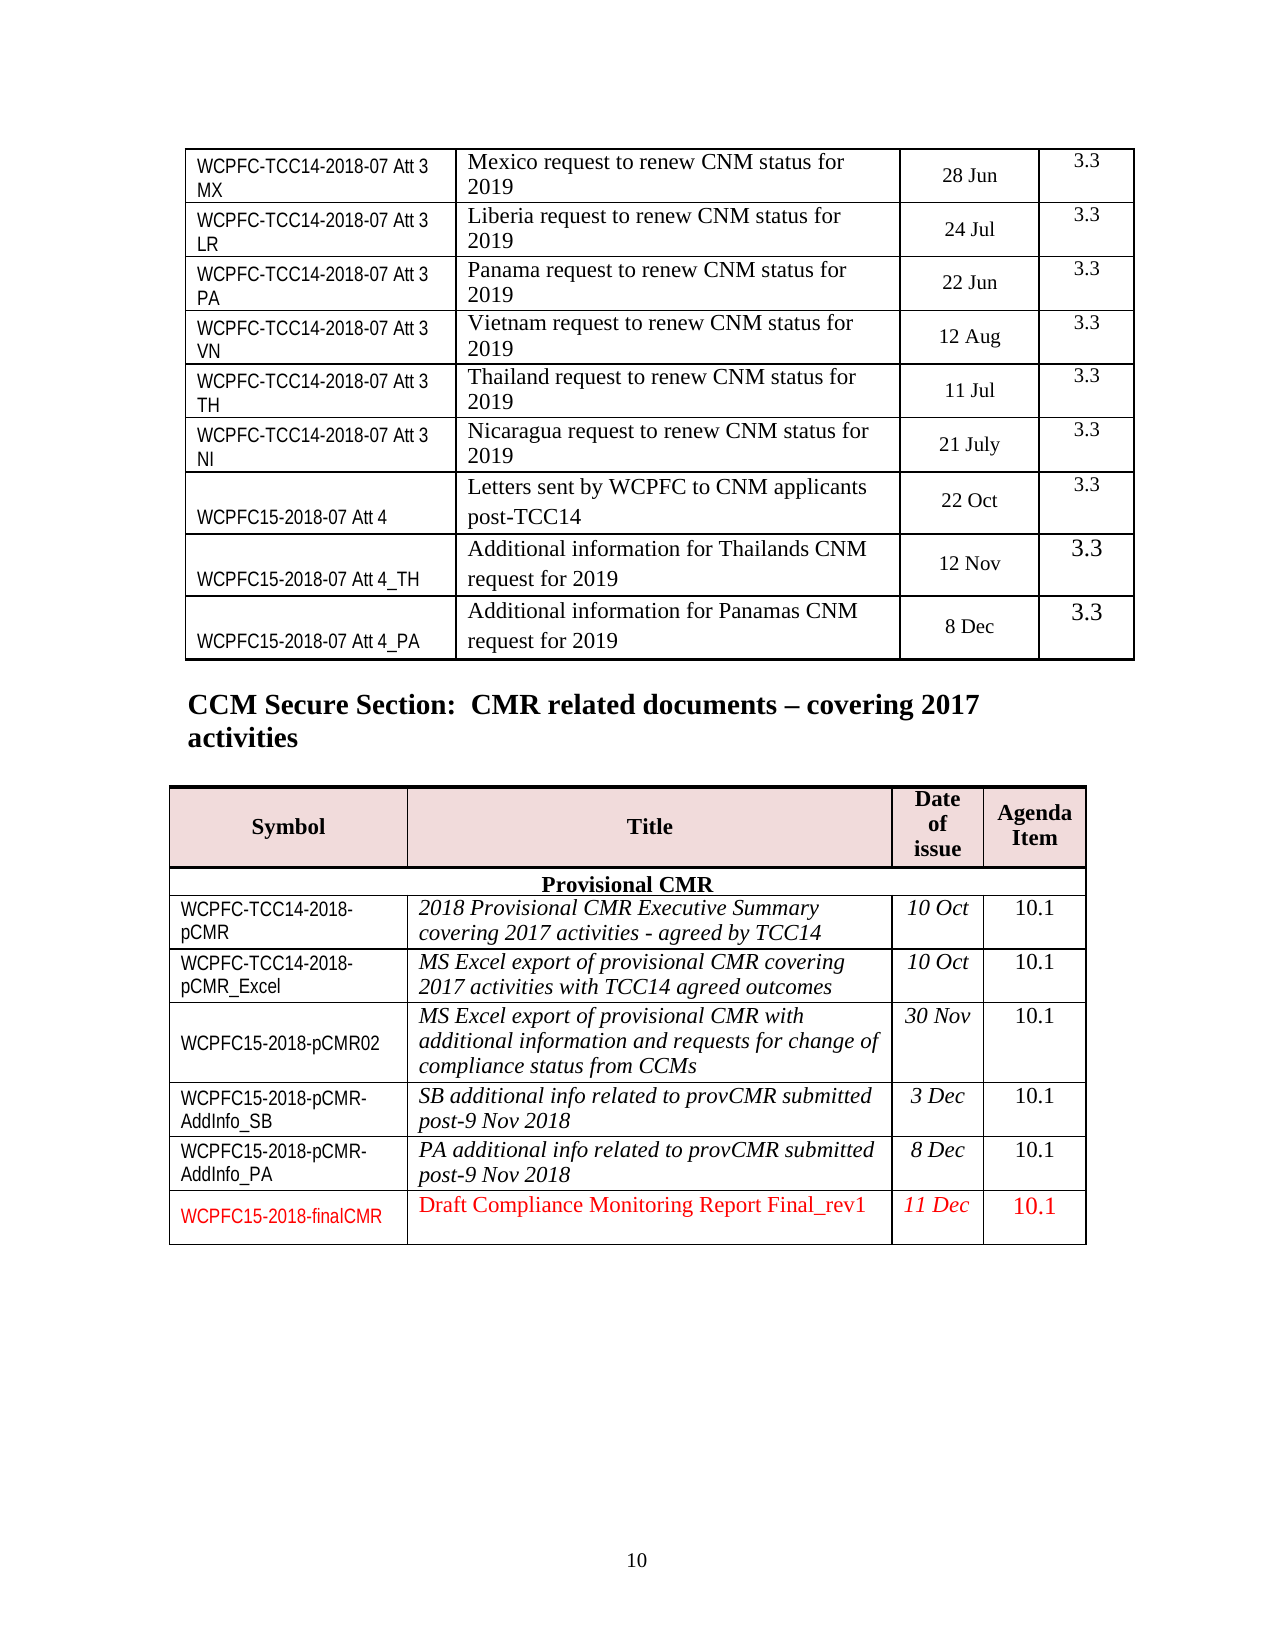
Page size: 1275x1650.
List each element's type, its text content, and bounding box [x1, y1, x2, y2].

table_cell 11 Dec [893, 1191, 983, 1243]
table_header Symbol [170, 789, 407, 866]
table_cell MS Excel export of provisional CMR with additional information and requests for change of compliance status from CCMs [408, 1003, 891, 1082]
table_cell SB additional info related to provCMR submitted post-9 Nov 2018 [408, 1083, 891, 1136]
table_cell 11 Jul [901, 365, 1038, 417]
table_cell 12 Nov [901, 535, 1038, 595]
table_header Agenda Item [984, 789, 1085, 866]
table_cell MS Excel export of provisional CMR covering 2017 activities with TCC14 agreed outcomes [408, 950, 891, 1002]
table_cell 10.1 [984, 1083, 1085, 1136]
table_cell Nicaragua request to renew CNM status for 2019 [457, 418, 899, 471]
table_cell WCPFC15-2018-07 Att 4 [186, 473, 455, 533]
table_cell 10.1 [984, 896, 1085, 948]
table_cell Provisional CMR [170, 869, 1085, 894]
table_cell WCPFC15-2018-pCMR- AddInfo_SB [170, 1083, 407, 1136]
table_cell WCPFC15-2018-pCMR- AddInfo_PA [170, 1137, 407, 1189]
table_cell 3.3 [1040, 365, 1133, 417]
table_cell Vietnam request to renew CNM status for 2019 [457, 311, 899, 363]
table_cell 10.1 [984, 1137, 1085, 1189]
table_header 3.3 [1040, 150, 1133, 202]
table_cell Draft Compliance Monitoring Report Final_rev1 [408, 1191, 891, 1243]
table_cell PA additional info related to provCMR submitted post-9 Nov 2018 [408, 1137, 891, 1189]
table_header Title [408, 789, 891, 866]
table_header 28 Jun [901, 150, 1038, 202]
table_cell Additional information for Panamas CNM request for 2019 [457, 597, 899, 658]
table_cell 10 Oct [893, 896, 983, 948]
table_cell 10 Oct [893, 950, 983, 1002]
table_cell 3.3 [1040, 311, 1133, 363]
table_cell 3 Dec [893, 1083, 983, 1136]
table_cell WCPFC-TCC14-2018-07 Att 3 PA [186, 257, 455, 309]
table_cell 8 Dec [893, 1137, 983, 1189]
table_header Date of issue [893, 789, 983, 866]
table_cell 8 Dec [901, 597, 1038, 658]
table_cell WCPFC-TCC14-2018-07 Att 3 VN [186, 311, 455, 363]
table_cell Panama request to renew CNM status for 2019 [457, 257, 899, 309]
table_cell 10.1 [984, 1191, 1085, 1243]
table_cell 2018 Provisional CMR Executive Summary covering 2017 activities - agreed by TCC14 [408, 896, 891, 948]
table_cell Liberia request to renew CNM status for 2019 [457, 203, 899, 256]
table_cell Letters sent by WCPFC to CNM applicants post-TCC14 [457, 473, 899, 533]
table_cell WCPFC-TCC14-2018-07 Att 3 TH [186, 365, 455, 417]
table_cell WCPFC-TCC14-2018- pCMR_Excel [170, 950, 407, 1002]
table_cell WCPFC15-2018-07 Att 4_TH [186, 535, 455, 595]
table_cell 30 Nov [893, 1003, 983, 1082]
table_cell Additional information for Thailands CNM request for 2019 [457, 535, 899, 595]
table_cell WCPFC-TCC14-2018-07 Att 3 LR [186, 203, 455, 256]
table_cell 3.3 [1040, 597, 1133, 658]
table_header Mexico request to renew CNM status for 2019 [457, 150, 899, 202]
table_cell WCPFC-TCC14-2018-07 Att 3 NI [186, 418, 455, 471]
table_cell 3.3 [1040, 257, 1133, 309]
table_cell WCPFC-TCC14-2018- pCMR [170, 896, 407, 948]
table_cell 3.3 [1040, 535, 1133, 595]
table_cell WCPFC15-2018-pCMR02 [170, 1003, 407, 1082]
table_cell 12 Aug [901, 311, 1038, 363]
table_header WCPFC-TCC14-2018-07 Att 3 MX [186, 150, 455, 202]
table_cell 24 Jul [901, 203, 1038, 256]
table_cell 22 Jun [901, 257, 1038, 309]
table_cell 10.1 [984, 1003, 1085, 1082]
table_cell 3.3 [1040, 473, 1133, 533]
text CCM Secure Section: CMR related documents – covering 2017 activities [187, 687, 984, 754]
table_cell WCPFC15-2018-finalCMR [170, 1191, 407, 1243]
table_cell 3.3 [1040, 203, 1133, 256]
table_cell 3.3 [1040, 418, 1133, 471]
table_cell 10.1 [984, 950, 1085, 1002]
table_cell 22 Oct [901, 473, 1038, 533]
table_cell Thailand request to renew CNM status for 2019 [457, 365, 899, 417]
table_cell 21 July [901, 418, 1038, 471]
table_cell WCPFC15-2018-07 Att 4_PA [186, 597, 455, 658]
